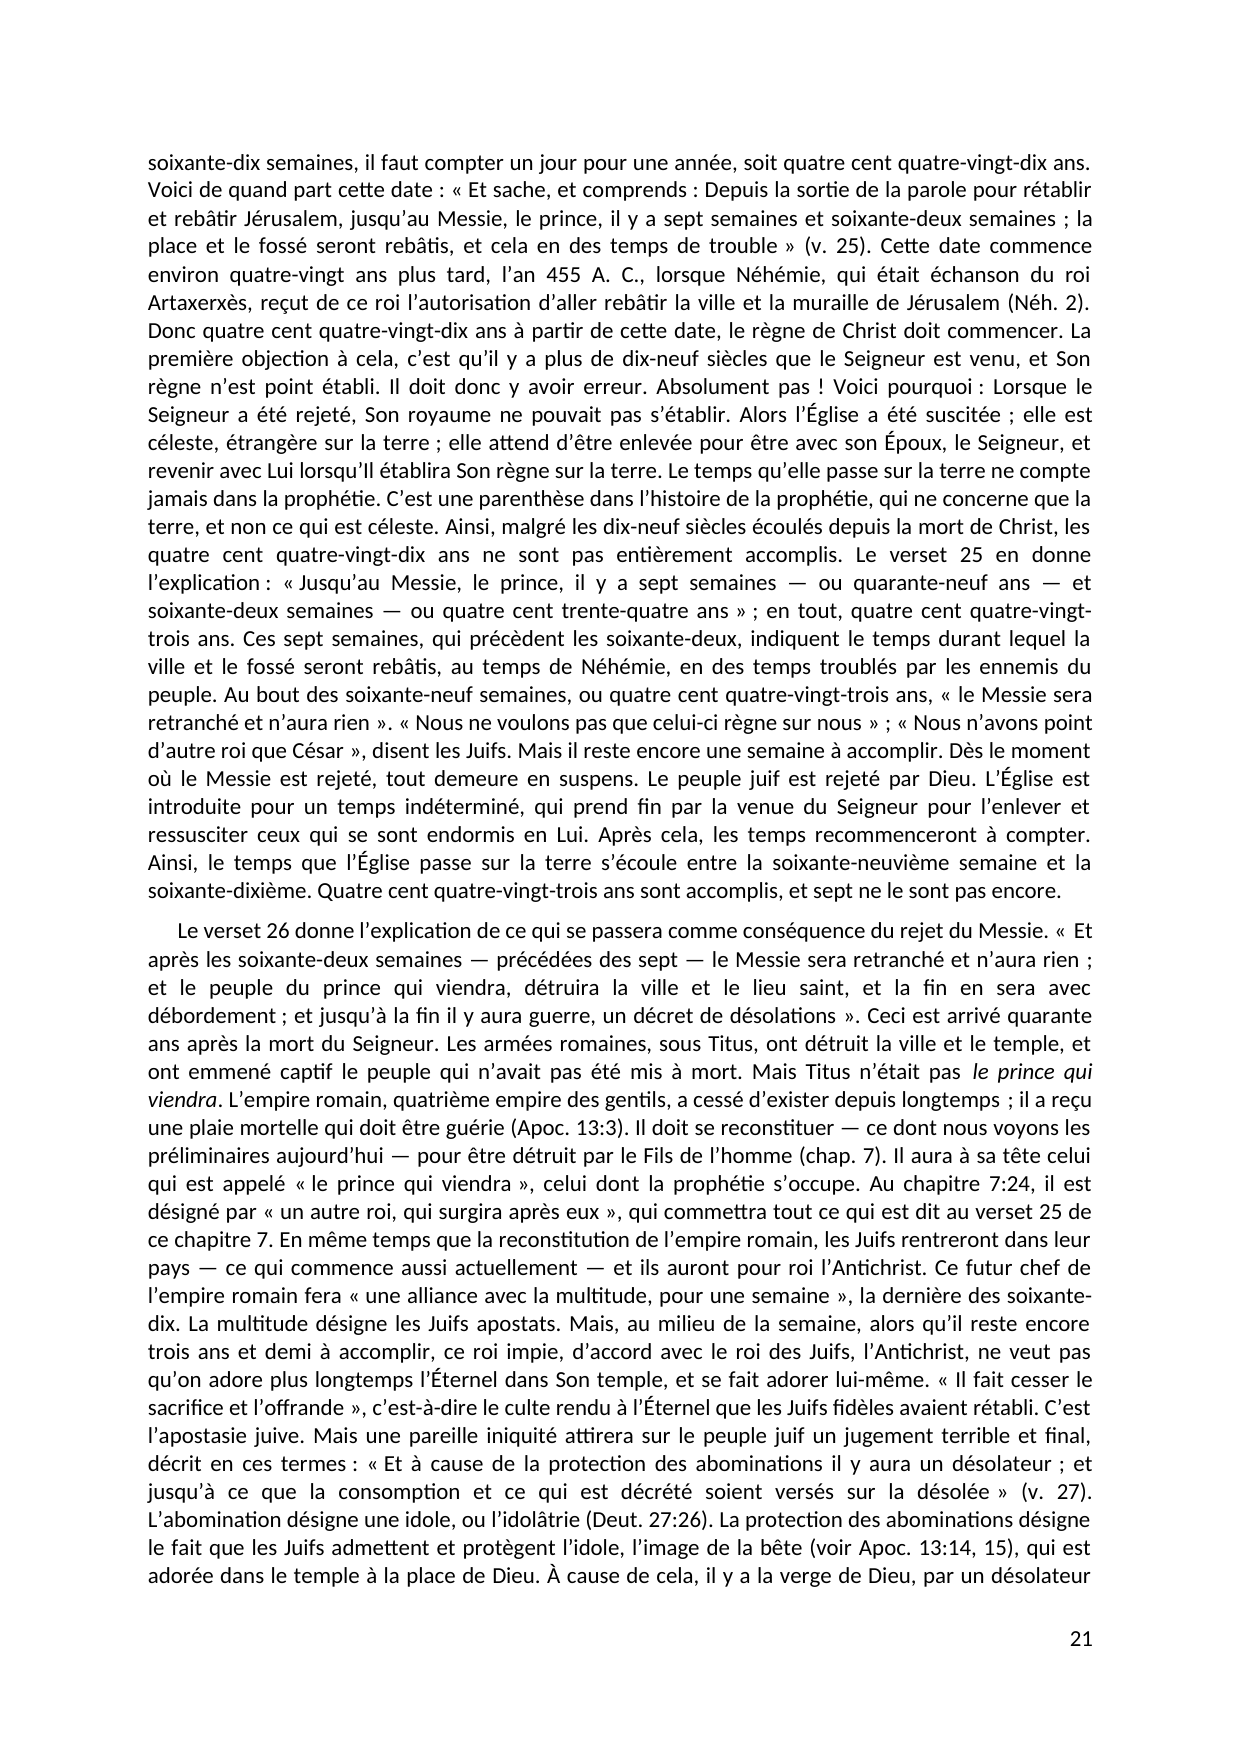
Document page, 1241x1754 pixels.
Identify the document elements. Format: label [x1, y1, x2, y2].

text [148, 917, 1093, 1589]
text [148, 148, 1093, 904]
